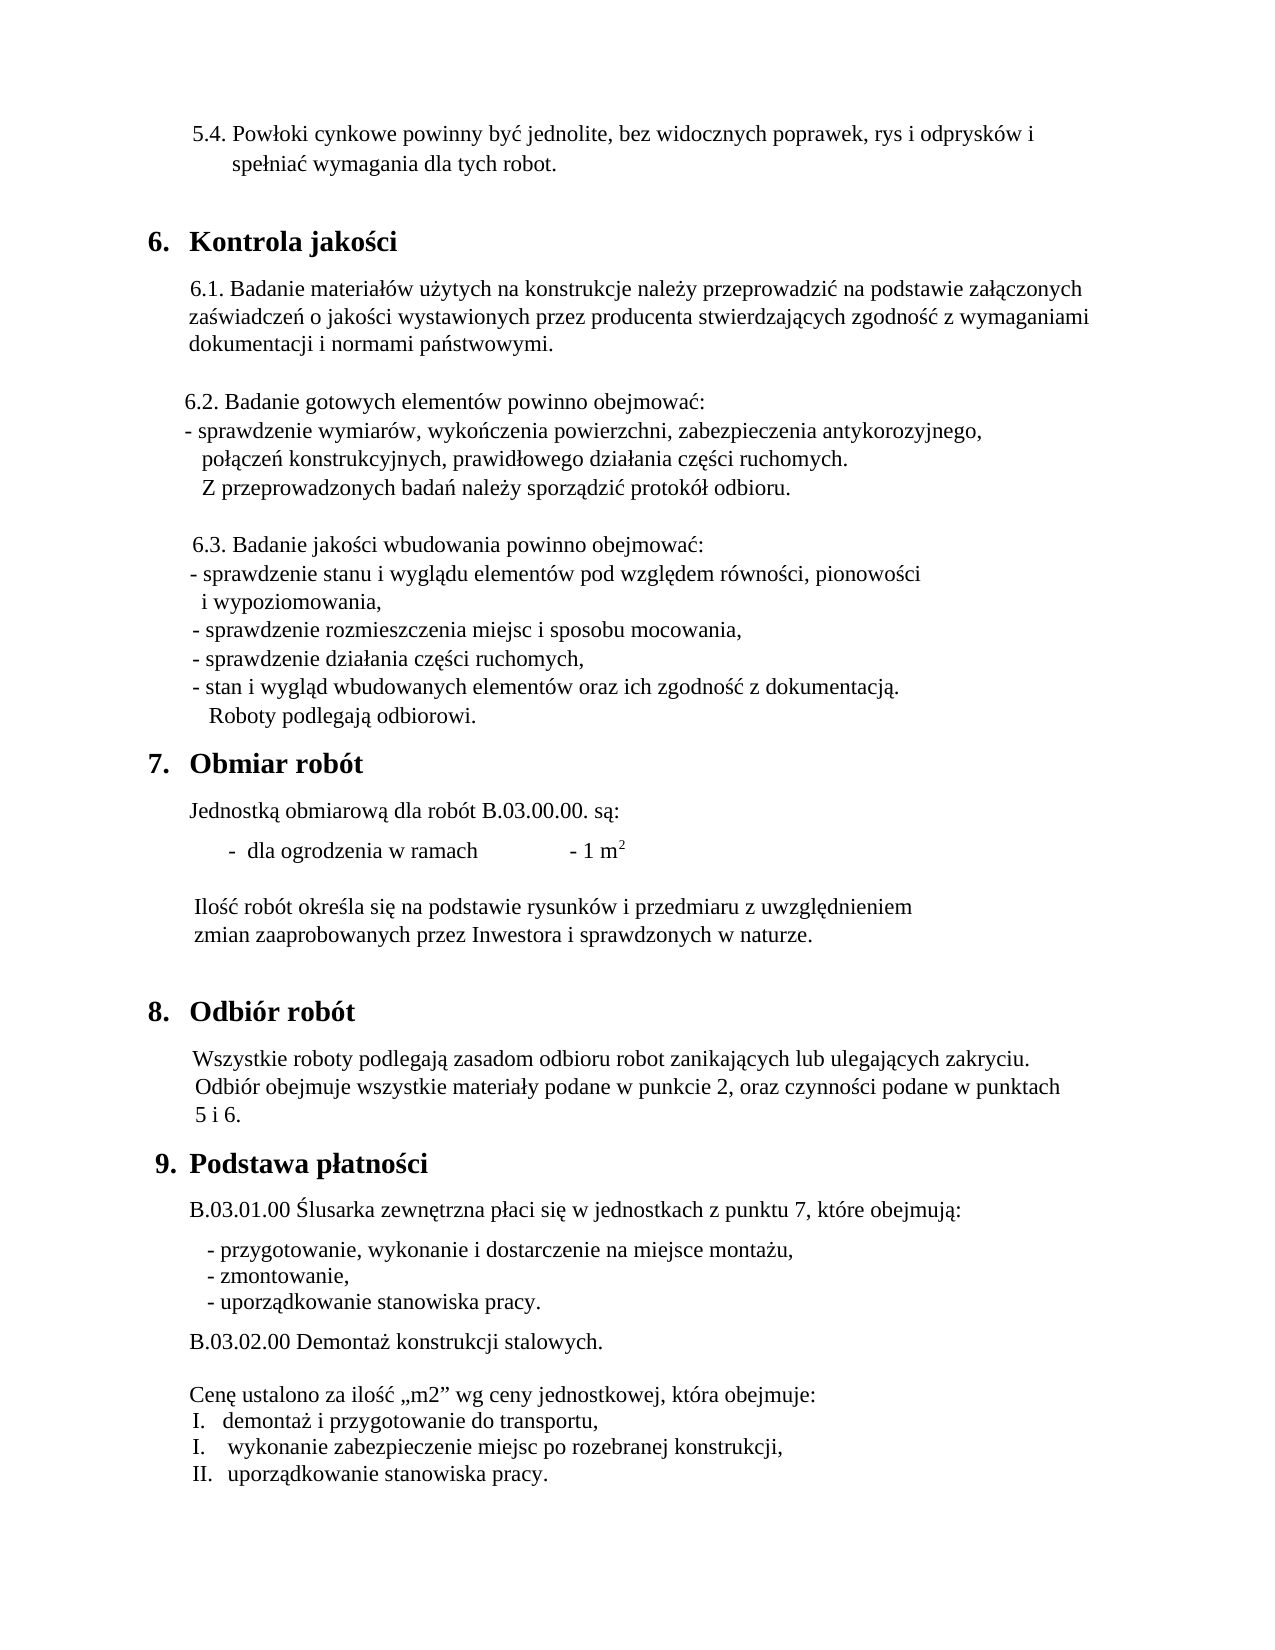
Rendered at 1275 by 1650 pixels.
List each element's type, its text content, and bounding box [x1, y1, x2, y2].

text 5.4. Powłoki cynkowe powinny być jednolite, bez widocznych poprawek, rys i odprysków i [192, 118, 1112, 148]
text 9. Podstawa płatności [148, 1146, 1133, 1179]
text Z przeprowadzonych badań należy sporządzić protokół odbioru. [150, 472, 1019, 501]
text 6.1. Badanie materiałów użytych na konstrukcje należy przeprowadzić na podstawie załączonych [177, 274, 1131, 302]
list - przygotowanie, wykonanie i dostarczenie na miejsce montażu, [207, 1236, 1133, 1262]
text dokumentacji i normami państwowymi. [177, 329, 1131, 357]
text B.03.01.00 Ślusarka zewnętrzna płaci się w jednostkach z punktu 7, które obejmują: [189, 1196, 1133, 1223]
text spełniać wymagania dla tych robot. [192, 148, 1112, 177]
list - uporządkowanie stanowiska pracy. [207, 1288, 1133, 1315]
text połączeń konstrukcyjnych, prawidłowego działania części ruchomych. [150, 444, 1064, 472]
list wykonanie zabezpieczenie miejsc po rozebranej konstrukcji, [192, 1433, 1133, 1460]
text Odbiór obejmuje wszystkie materiały podane w punkcie 2, oraz czynności podane w punktach [149, 1072, 1131, 1100]
text - sprawdzenie stanu i wyglądu elementów pod względem równości, pionowości [150, 558, 1074, 587]
text - stan i wygląd wbudowanych elementów oraz ich zgodność z dokumentacją. [192, 672, 1074, 700]
list uporządkowanie stanowiska pracy. [192, 1460, 1133, 1486]
text B.03.02.00 Demontaż konstrukcji stalowych. [189, 1328, 1133, 1354]
text 5 i 6. [149, 1100, 1078, 1128]
text Jednostką obmiarową dla robót B.03.00.00. są: [189, 797, 1133, 823]
text Roboty podlegają odbiorowi. [157, 700, 1074, 729]
text zaświadczeń o jakości wystawionych przez producenta stwierdzających zgodność z wymaganiami [177, 302, 1131, 329]
list - zmontowanie, [207, 1262, 1133, 1288]
text - sprawdzenie rozmieszczenia miejsc i sposobu mocowania, [192, 615, 1074, 643]
text Cenę ustalono za ilość „m2” wg ceny jednostkowej, która obejmuje: [189, 1381, 1133, 1407]
text - sprawdzenie działania części ruchomych, [192, 643, 1074, 672]
text - sprawdzenie wymiarów, wykończenia powierzchni, zabezpieczenia antykorozyjnego, [150, 416, 1064, 444]
text zmian zaaprobowanych przez Inwestora i sprawdzonych w naturze. [148, 920, 961, 948]
text 6. Kontrola jakości [148, 224, 1133, 258]
text 7. Obmiar robót [148, 747, 1133, 780]
text 6.3. Badanie jakości wbudowania powinno obejmować: [192, 530, 1074, 558]
text 6.2. Badanie gotowych elementów powinno obejmować: [150, 387, 1019, 416]
text - dla ogrodzenia w ramach - [148, 836, 961, 864]
text Wszystkie roboty podlegają zasadom odbioru robot zanikających lub ulegających zakryciu. [192, 1044, 1083, 1072]
list I. demontaż i przygotowanie do transportu, [192, 1407, 1133, 1433]
text i wypoziomowania, [150, 587, 1074, 615]
text Ilość robót określa się na podstawie rysunków i przedmiaru z uwzględnieniem [148, 892, 961, 920]
text 8. Odbiór robót [148, 994, 1133, 1027]
